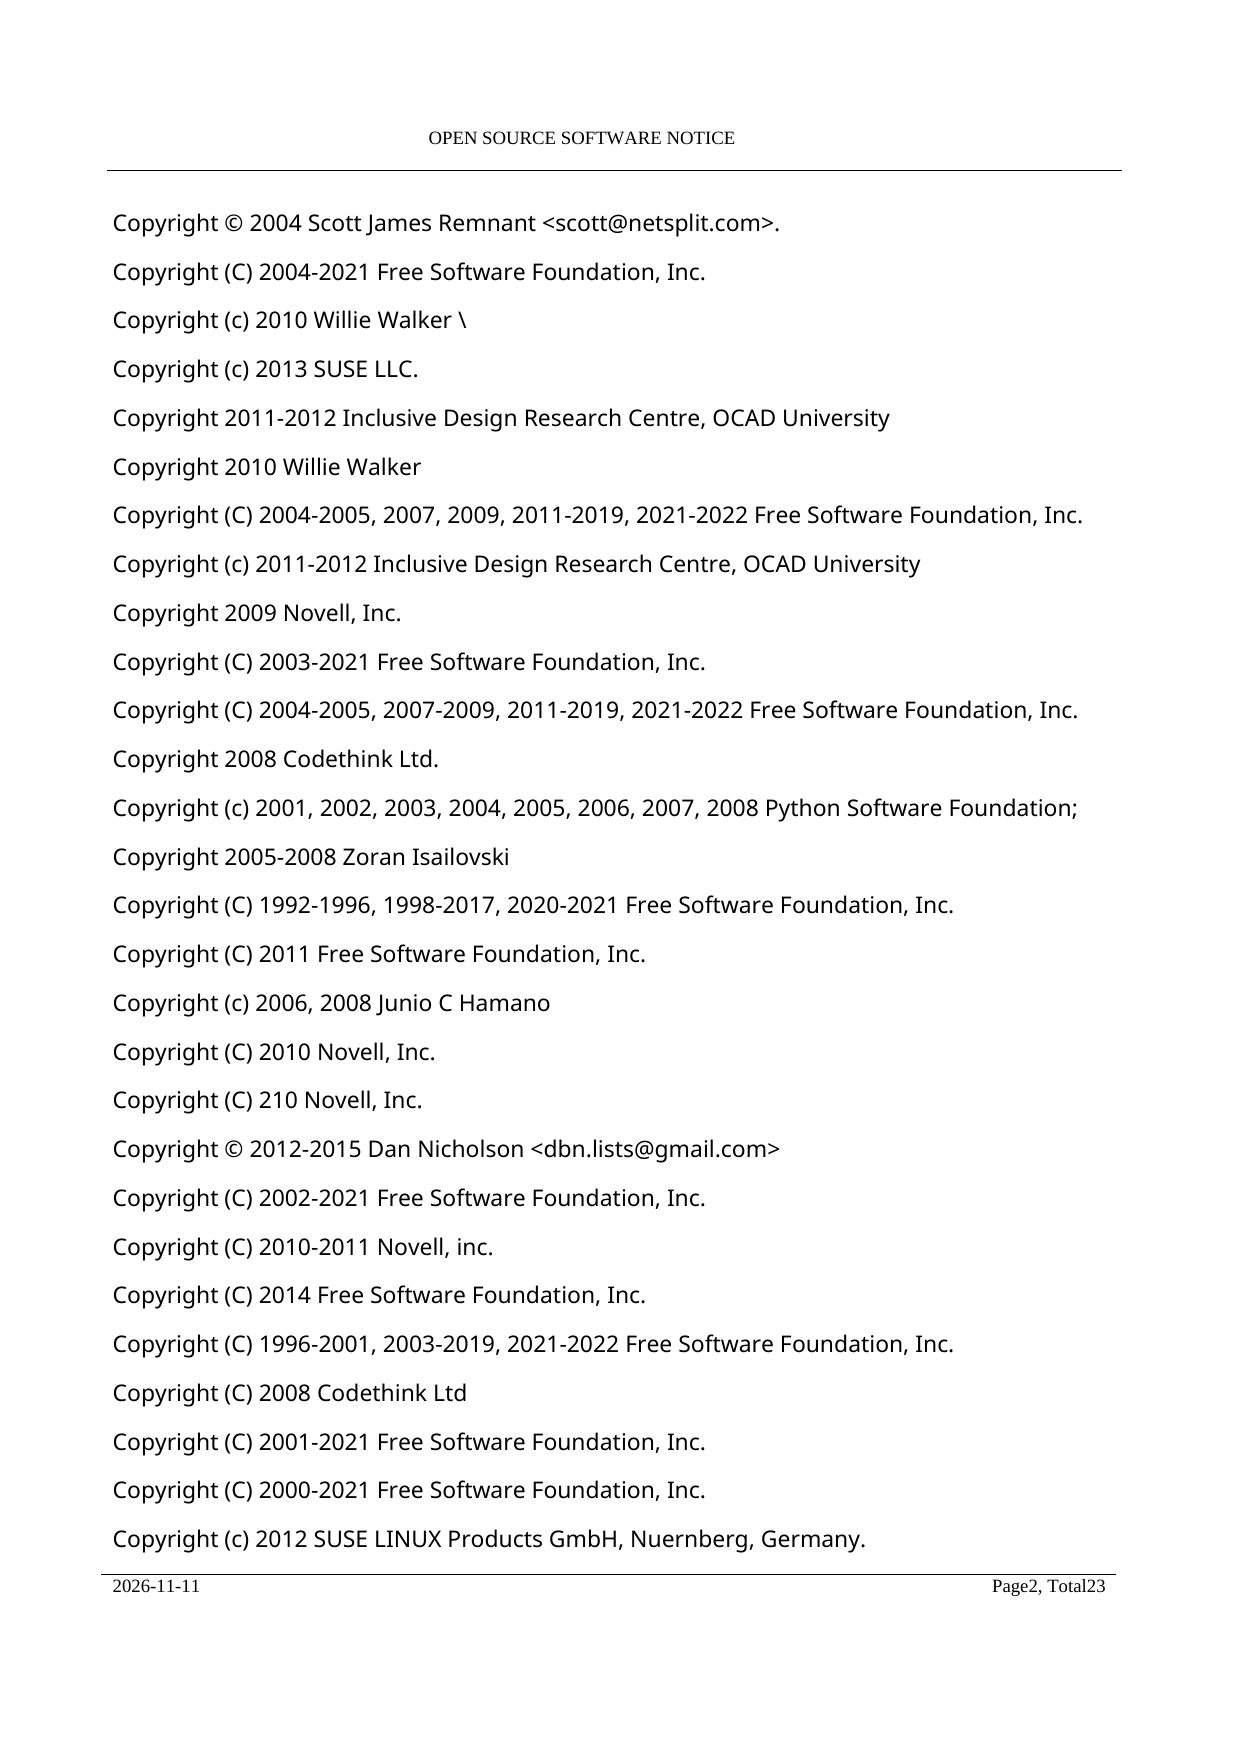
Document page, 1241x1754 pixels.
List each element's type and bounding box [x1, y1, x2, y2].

text [112, 206, 1128, 1555]
